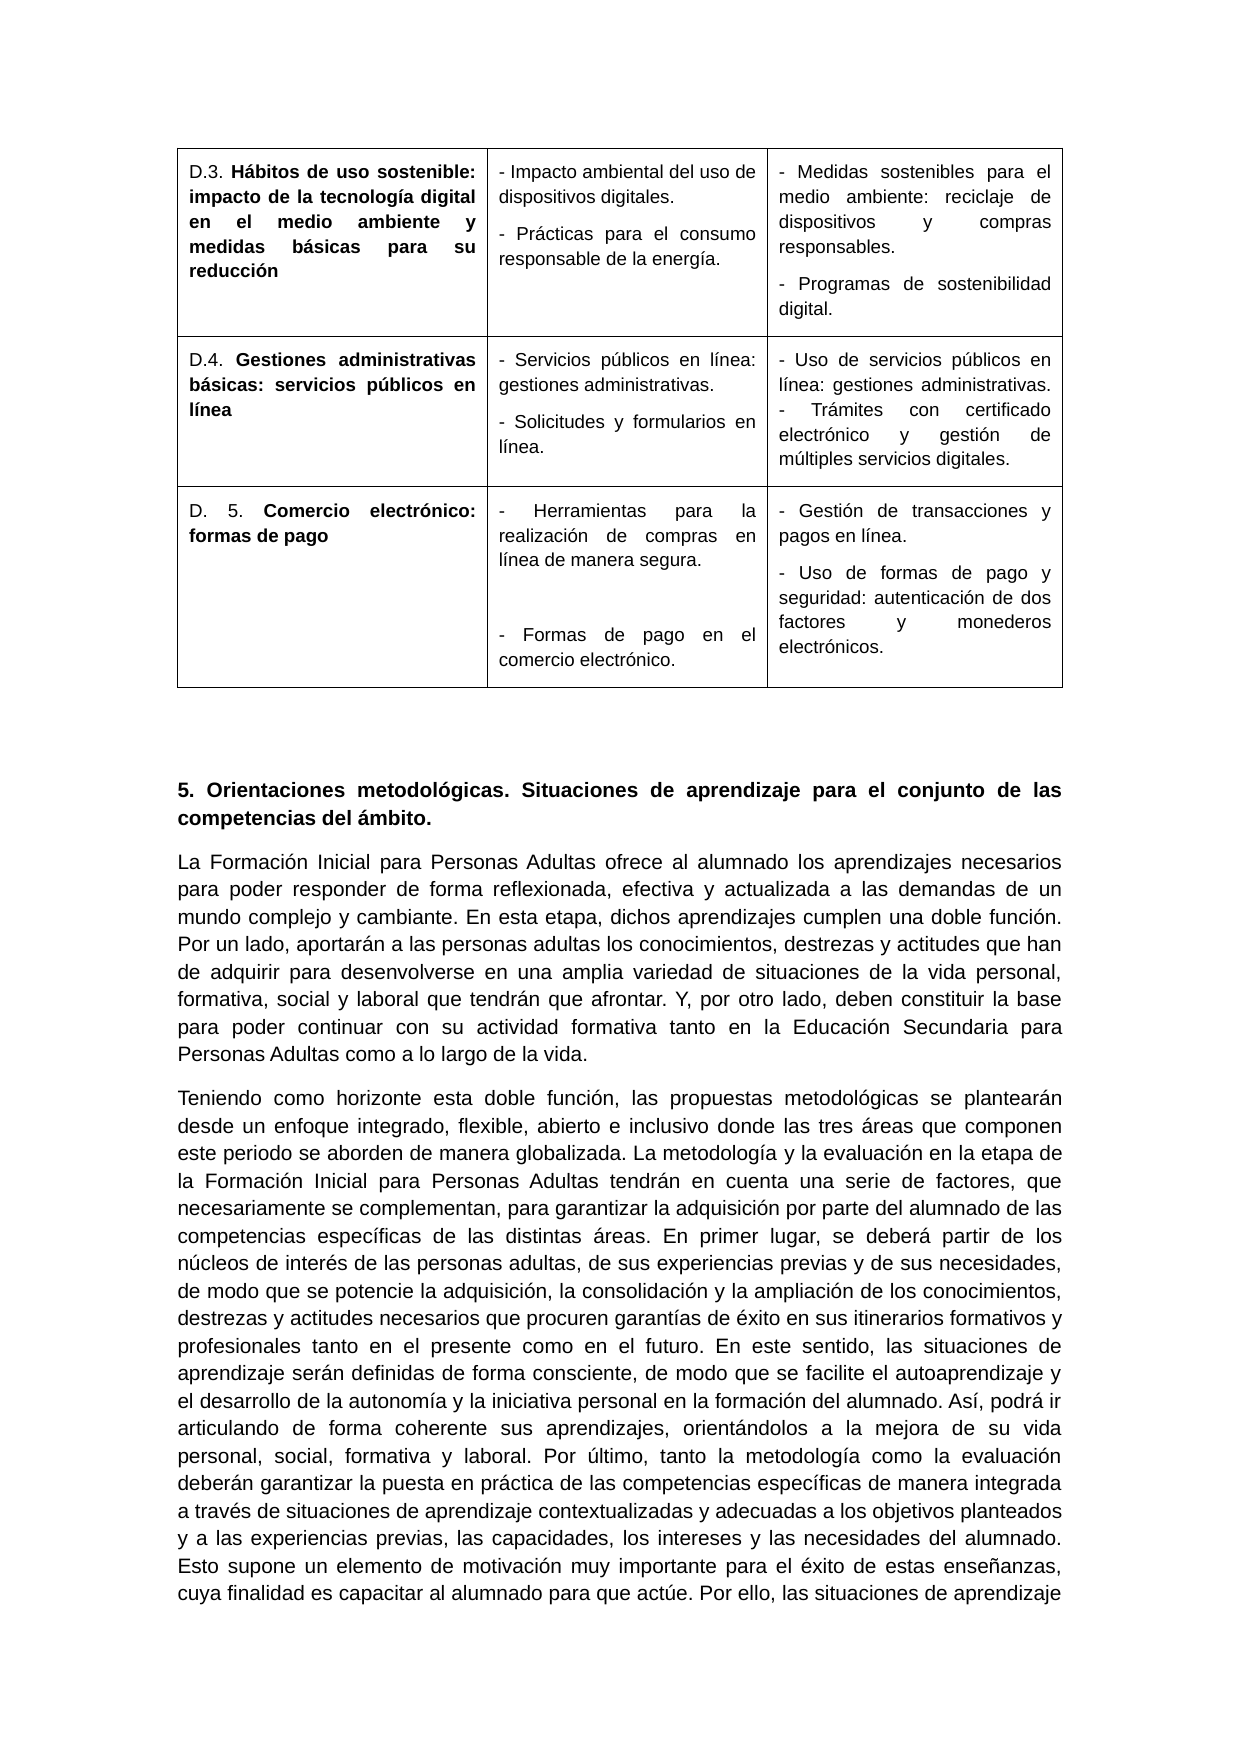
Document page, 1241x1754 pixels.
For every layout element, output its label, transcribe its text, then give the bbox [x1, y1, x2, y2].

text 5. Orientaciones metodológicas. Situaciones de aprendizaje para el conjunto de las competencias del ámbito. [177, 778, 1063, 829]
table_cell - Servicios públicos en línea: gestiones administrativas. - Solicitudes y formularios en línea. [488, 337, 767, 486]
table_cell - Gestión de transacciones y pagos en línea. - Uso de formas de pago y seguridad: autenticación de dos factores y monederos electrónicos. [768, 487, 1062, 687]
text La Formación Inicial para Personas Adultas ofrece al alumnado los aprendizajes necesarios para poder responder de forma reflexionada, efectiva y actualizada a las demandas de un mundo complejo y cambiante. En esta etapa, dichos aprendizajes cumplen una doble función. Por un lado, aportarán a las personas adultas los conocimientos, destrezas y actitudes que han de adquirir para desenvolverse en una amplia variedad de situaciones de la vida personal, formativa, social y laboral que tendrán que afrontar. Y, por otro lado, deben constituir la base para poder continuar con su actividad formativa tanto en la Educación Secundaria para Personas Adultas como a lo largo de la vida. [177, 849, 1063, 1066]
table_cell - Herramientas para la realización de compras en línea de manera segura. - Formas de pago en el comercio electrónico. [488, 487, 767, 687]
table_cell - Medidas sostenibles para el medio ambiente: reciclaje de dispositivos y compras responsables. - Programas de sostenibilidad digital. [768, 149, 1062, 336]
table_cell D. 5. Comercio electrónico: formas de pago [178, 487, 487, 687]
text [177, 1086, 1063, 1605]
table_cell - Impacto ambiental del uso de dispositivos digitales. - Prácticas para el consumo responsable de la energía. [488, 149, 767, 336]
table_cell - Uso de servicios públicos en línea: gestiones administrativas. - Trámites con certificado electrónico y gestión de múltiples servicios digitales. [768, 337, 1062, 486]
table_cell D.3. Hábitos de uso sostenible: impacto de la tecnología digital en el medio ambiente y medidas básicas para su reducción [178, 149, 487, 336]
table_cell D.4. Gestiones administrativas básicas: servicios públicos en línea [178, 337, 487, 486]
